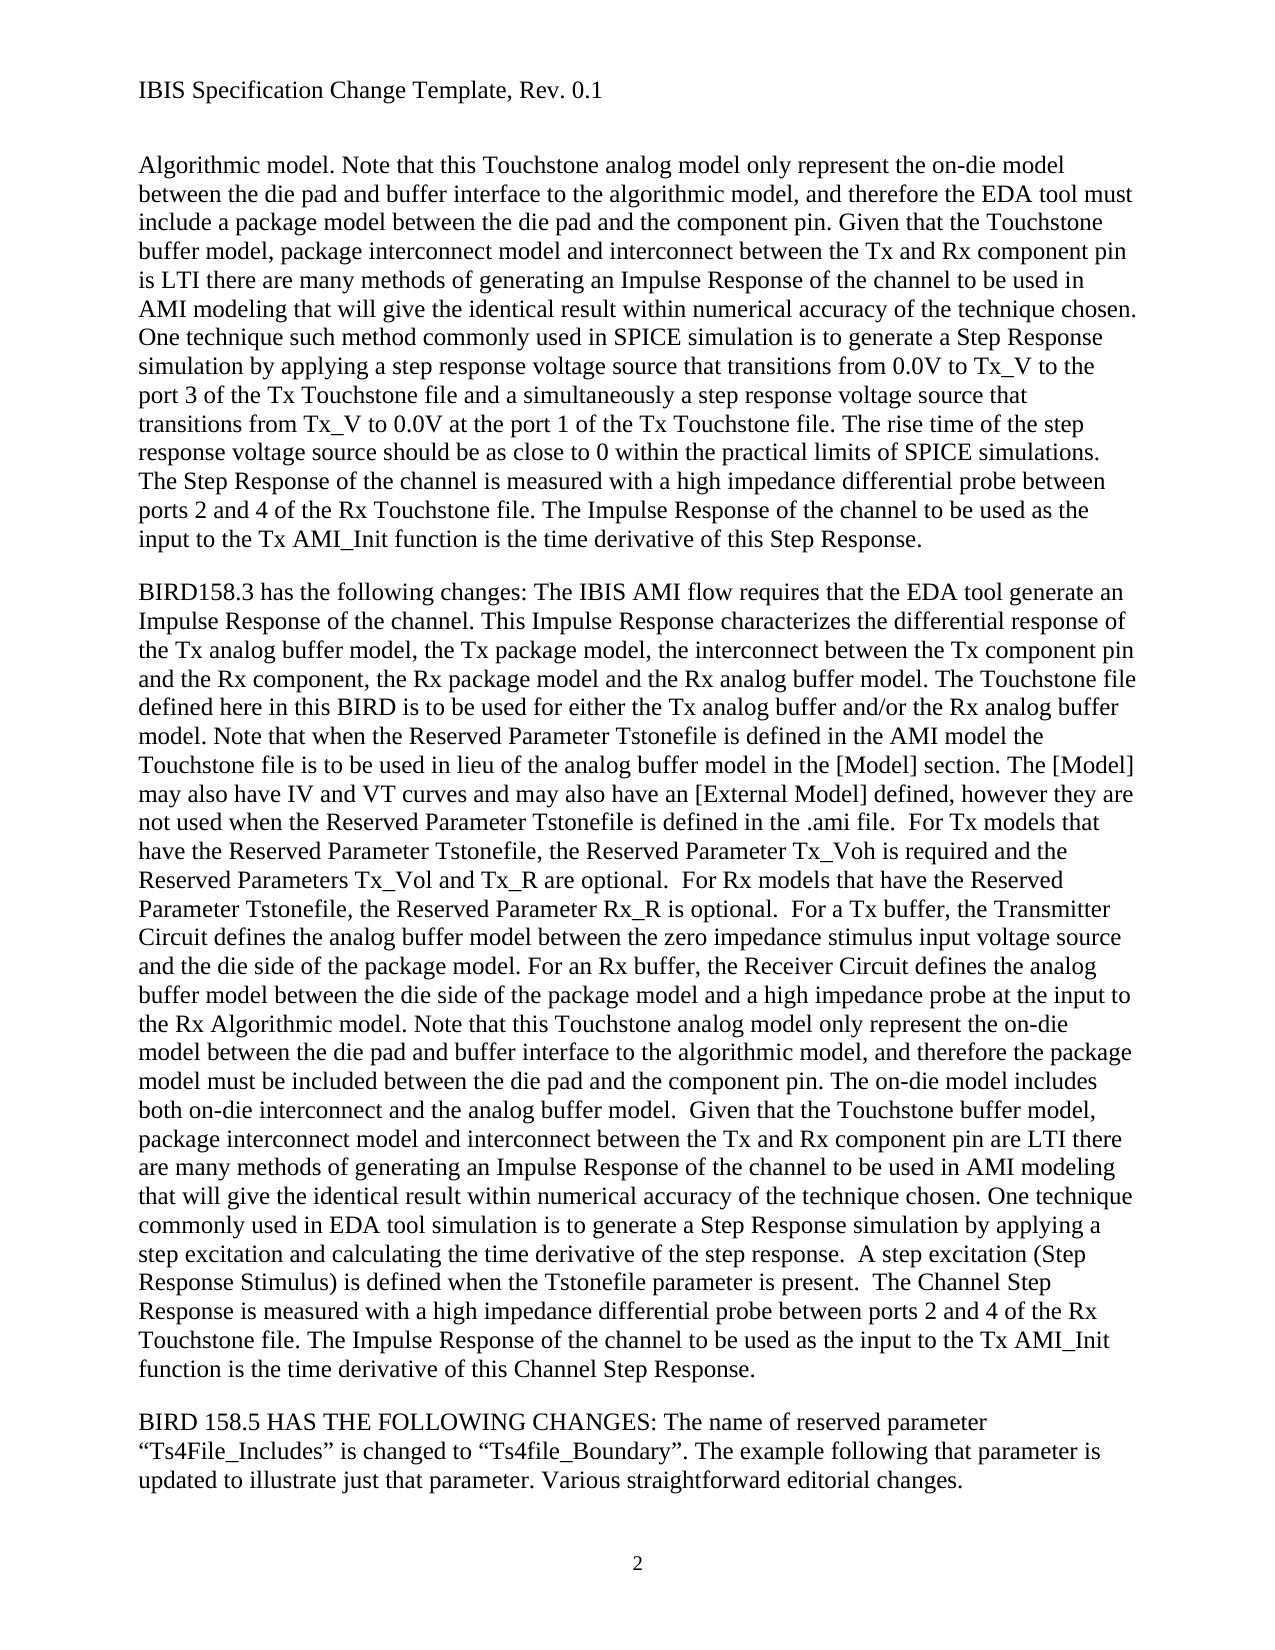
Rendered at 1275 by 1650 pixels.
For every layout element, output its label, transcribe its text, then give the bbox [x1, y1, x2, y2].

text BIRD 158.5 HAS THE FOLLOWING CHANGES: The name of reserved parameter “Ts4File_Includes” is changed to “Ts4file_Boundary”. The example following that parameter is updated to illustrate just that parameter. Various straightforward editorial changes. [138, 1407, 1137, 1494]
text BIRD158.3 has the following changes: The IBIS AMI flow requires that the EDA tool generate an Impulse Response of the channel. This Impulse Response characterizes the differential response of the Tx analog buffer model, the Tx package model, the interconnect between the Tx component pin and the Rx component, the Rx package model and the Rx analog buffer model. The Touchstone file defined here in this BIRD is to be used for either the Tx analog buffer and/or the Rx analog buffer model. Note that when the Reserved Parameter Tstonefile is defined in the AMI model the Touchstone file is to be used in lieu of the analog buffer model in the [Model] section. The [Model] may also have IV and VT curves and may also have an [External Model] defined, however they are not used when the Reserved Parameter Tstonefile is defined in the .ami file. For Tx models that have the Reserved Parameter Tstonefile, the Reserved Parameter Tx_Voh is required and the Reserved Parameters Tx_Vol and Tx_R are optional. For Rx models that have the Reserved Parameter Tstonefile, the Reserved Parameter Rx_R is optional. For a Tx buffer, the Transmitter Circuit defines the analog buffer model between the zero impedance stimulus input voltage source and the die side of the package model. For an Rx buffer, the Receiver Circuit defines the analog buffer model between the die side of the package model and a high impedance probe at the input to the Rx Algorithmic model. Note that this Touchstone analog model only represent the on-die model between the die pad and buffer interface to the algorithmic model, and therefore the package model must be included between the die pad and the component pin. The on-die model includes both on-die interconnect and the analog buffer model. Given that the Touchstone buffer model, package interconnect model and interconnect between the Tx and Rx component pin are LTI there are many methods of generating an Impulse Response of the channel to be used in AMI modeling that will give the identical result within numerical accuracy of the technique chosen. One technique commonly used in EDA tool simulation is to generate a Step Response simulation by applying a step excitation and calculating the time derivative of the step response. A step excitation (Step Response Stimulus) is defined when the Tstonefile parameter is present. The Channel Step Response is measured with a high impedance differential probe between ports 2 and 4 of the Rx Touchstone file. The Impulse Response of the channel to be used as the input to the Tx AMI_Init function is the time derivative of this Channel Step Response. [138, 577, 1137, 1382]
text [138, 150, 1137, 552]
